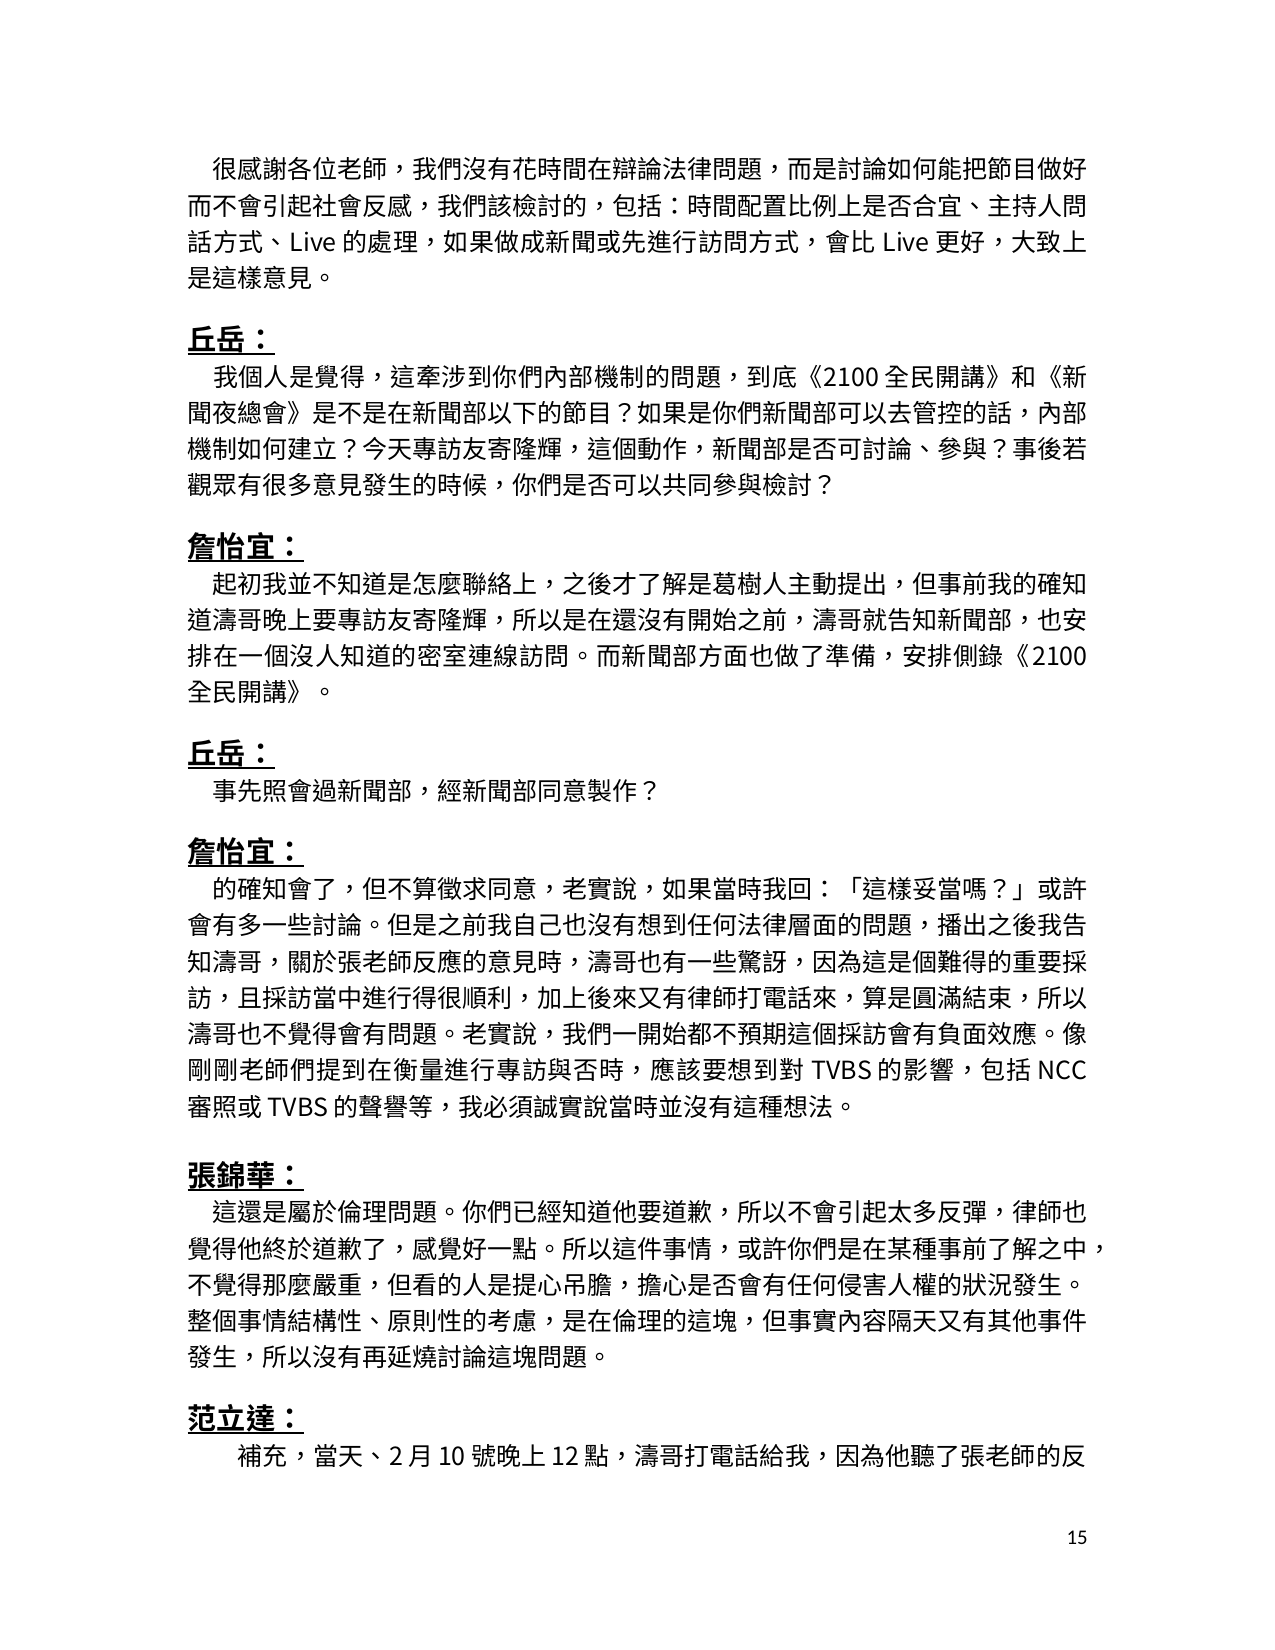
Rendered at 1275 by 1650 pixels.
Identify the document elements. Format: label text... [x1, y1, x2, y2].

text 事先照會過新聞部，經新聞部同意製作？ [187, 771, 1087, 807]
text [187, 1436, 1087, 1472]
text 詹怡宜： [187, 836, 1087, 869]
text 起初我並不知道是怎麼聯絡上，之後才了解是葛樹人主動提出，但事前我的確知道濤哥晚上要專訪友寄隆輝，所以是在還沒有開始之前，濤哥就告知新聞部，也安排在一個沒人知道的密室連線訪問。而新聞部方面也做了準備，安排側錄《2100全民開講》。 [187, 564, 1087, 709]
text 我個人是覺得，這牽涉到你們內部機制的問題，到底《2100全民開講》和《新聞夜總會》是不是在新聞部以下的節目？如果是你們新聞部可以去管控的話，內部機制如何建立？今天專訪友寄隆輝，這個動作，新聞部是否可討論、參與？事後若觀眾有很多意見發生的時候，你們是否可以共同參與檢討？ [187, 357, 1087, 502]
text 張錦華： [187, 1159, 1087, 1193]
text 的確知會了，但不算徵求同意，老實說，如果當時我回：「這樣妥當嗎？」或許會有多一些討論。但是之前我自己也沒有想到任何法律層面的問題，播出之後我告知濤哥，關於張老師反應的意見時，濤哥也有一些驚訝，因為這是個難得的重要採訪，且採訪當中進行得很順利，加上後來又有律師打電話來，算是圓滿結束，所以濤哥也不覺得會有問題。老實說，我們一開始都不預期這個採訪會有負面效應。像剛剛老師們提到在衡量進行專訪與否時，應該要想到對TVBS的影響，包括NCC審照或TVBS的聲譽等，我必須誠實說當時並沒有這種想法。 [187, 869, 1087, 1123]
text 詹怡宜： [187, 531, 1087, 564]
text 很感謝各位老師，我們沒有花時間在辯論法律問題，而是討論如何能把節目做好而不會引起社會反感，我們該檢討的，包括：時間配置比例上是否合宜、主持人問話方式、Live的處理，如果做成新聞或先進行訪問方式，會比Live更好，大致上是這樣意見。 [187, 150, 1087, 295]
text 丘岳： [187, 324, 1087, 357]
text 范立達： [187, 1403, 1087, 1436]
text 這還是屬於倫理問題。你們已經知道他要道歉，所以不會引起太多反彈，律師也覺得他終於道歉了，感覺好一點。所以這件事情，或許你們是在某種事前了解之中，不覺得那麼嚴重，但看的人是提心吊膽，擔心是否會有任何侵害人權的狀況發生。整個事情結構性、原則性的考慮，是在倫理的這塊，但事實內容隔天又有其他事件發生，所以沒有再延燒討論這塊問題。 [187, 1193, 1087, 1374]
text 丘岳： [187, 738, 1087, 771]
